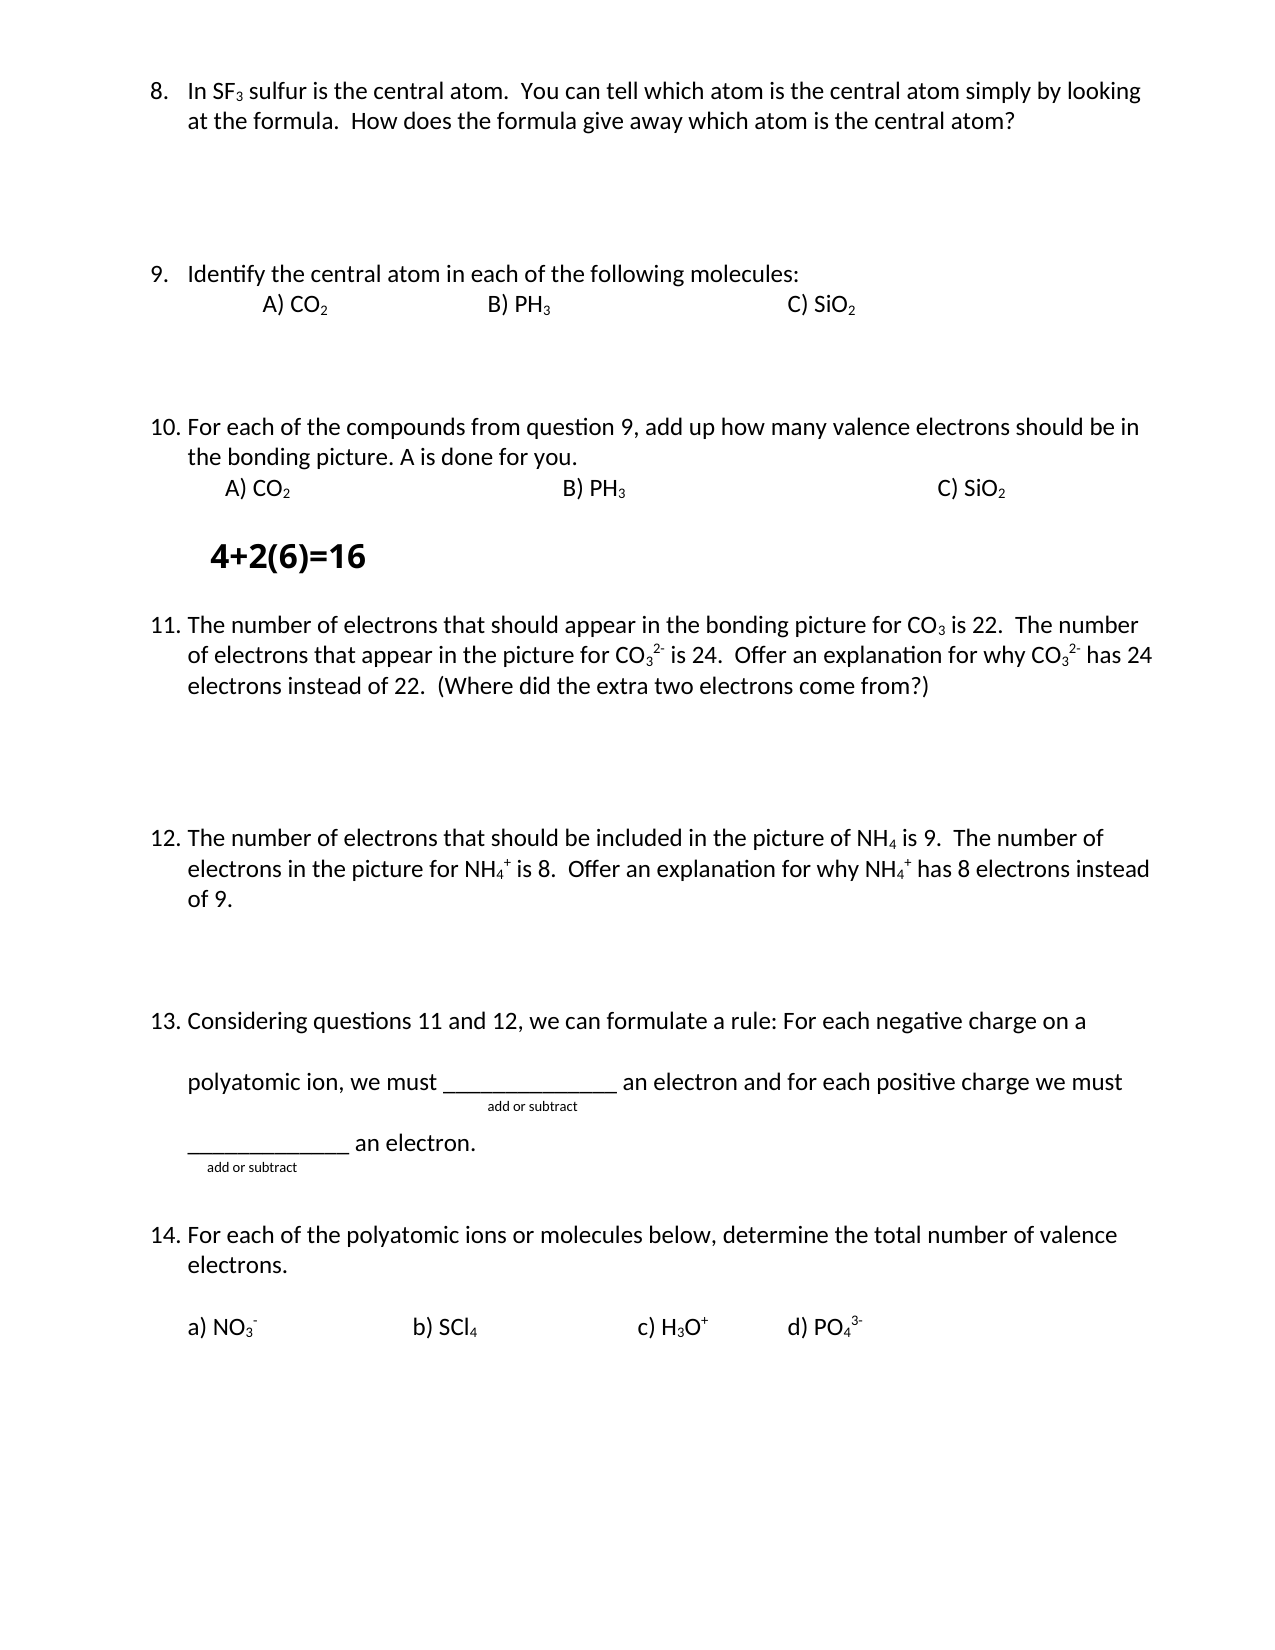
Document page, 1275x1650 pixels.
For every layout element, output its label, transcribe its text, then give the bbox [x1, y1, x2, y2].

text add or subtract [187, 1158, 1162, 1189]
text A) CO2 B) PH3 C) SiO2 [187, 289, 1162, 319]
text _____________ an electron. [187, 1128, 1162, 1158]
text polyatomic ion, we must ______________ an electron and for each positive charge we must [150, 1067, 1162, 1097]
list The number of electrons that should appear in the bonding picture for CO3 is 22. The number of electrons that appear in the picture for CO32- is 24. Offer an explanation for why CO32- has 24 electrons instead of 22. (Where did the extra two electrons come from?) [150, 609, 1162, 700]
text A) CO2 B) PH3 C) SiO2 [225, 472, 1162, 502]
text add or subtract [187, 1097, 1162, 1128]
list For each of the polyatomic ions or molecules below, determine the total number of valence electrons. [150, 1219, 1162, 1280]
list Identify the central atom in each of the following molecules: [150, 258, 1162, 289]
text a) NO3- b) SCl4 c) H3O+ d) PO43- [187, 1311, 1162, 1341]
list Considering questions 11 and 12, we can formulate a rule: For each negative charge on a [150, 1006, 1162, 1036]
list The number of electrons that should be included in the picture of NH4 is 9. The number of electrons in the picture for NH4+ is 8. Offer an explanation for why NH4+ has 8 electrons instead of 9. [150, 822, 1162, 914]
list For each of the compounds from question 9, add up how many valence electrons should be in the bonding picture. A is done for you. [150, 411, 1162, 472]
list In SF3 sulfur is the central atom. You can tell which atom is the central atom simply by looking at the formula. How does the formula give away which atom is the central atom? [150, 75, 1162, 136]
text 4+2(6)=16 [150, 533, 1162, 578]
